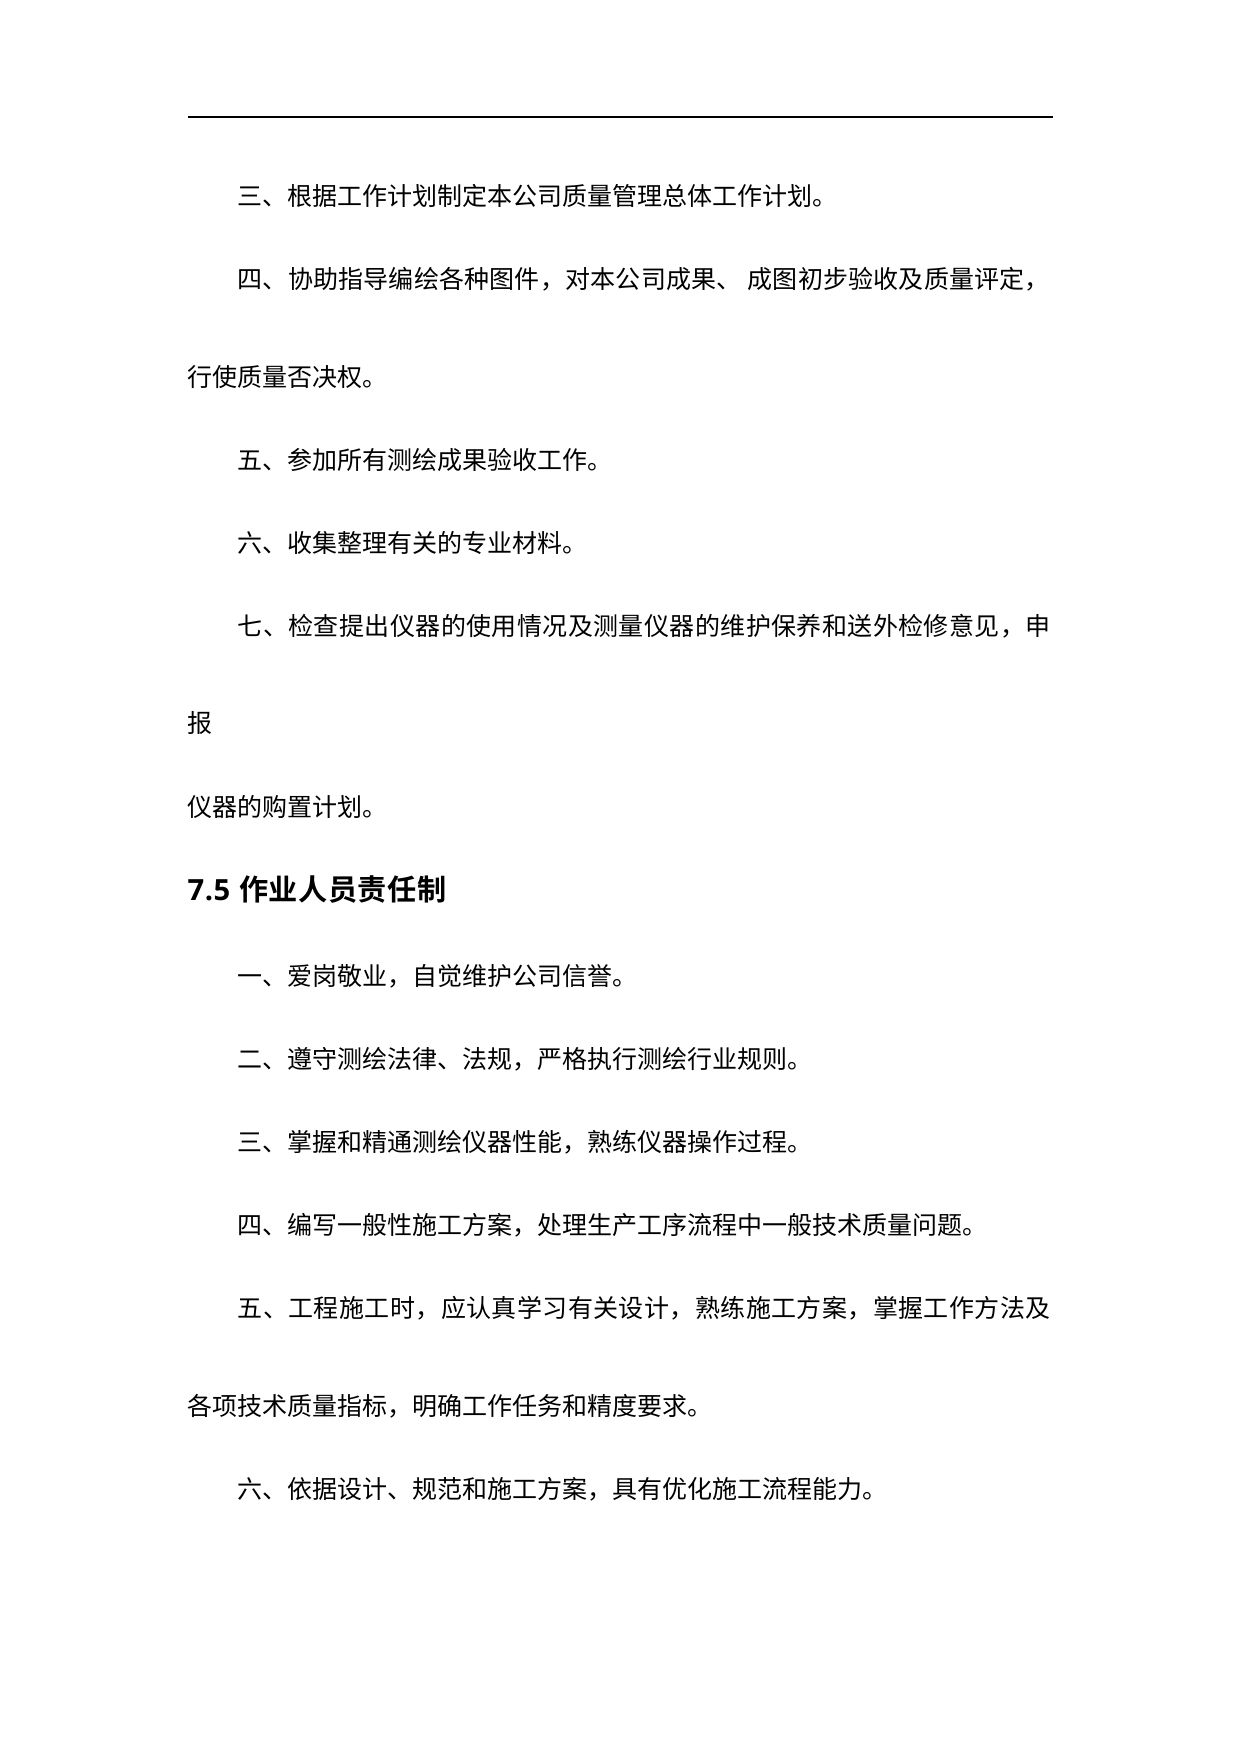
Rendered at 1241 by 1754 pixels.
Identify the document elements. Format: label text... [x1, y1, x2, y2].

text 六、收集整理有关的专业材料。 [187, 509, 1053, 574]
text 五、工程施工时，应认真学习有关设计，熟练施工方案，掌握工作方法及各项技术质量指标，明确工作任务和精度要求。 [187, 1274, 1053, 1437]
text 一、爱岗敬业，自觉维护公司信誉。 [187, 942, 1053, 1007]
text 二、遵守测绘法律、法规，严格执行测绘行业规则。 [187, 1025, 1053, 1090]
text 四、编写一般性施工方案，处理生产工序流程中一般技术质量问题。 [187, 1191, 1053, 1256]
text 三、掌握和精通测绘仪器性能，熟练仪器操作过程。 [187, 1108, 1053, 1173]
text 七、检查提出仪器的使用情况及测量仪器的维护保养和送外检修意见，申报 [187, 592, 1053, 754]
text 7.5 作业人员责任制 [187, 856, 1053, 921]
text 仪器的购置计划。 [187, 773, 1053, 838]
text 三、根据工作计划制定本公司质量管理总体工作计划。 [187, 162, 1053, 227]
text 六、依据设计、规范和施工方案，具有优化施工流程能力。 [187, 1455, 1053, 1520]
text 四、协助指导编绘各种图件，对本公司成果、 成图初步验收及质量评定，行使质量否决权。 [187, 245, 1053, 408]
text 五、参加所有测绘成果验收工作。 [187, 426, 1053, 491]
